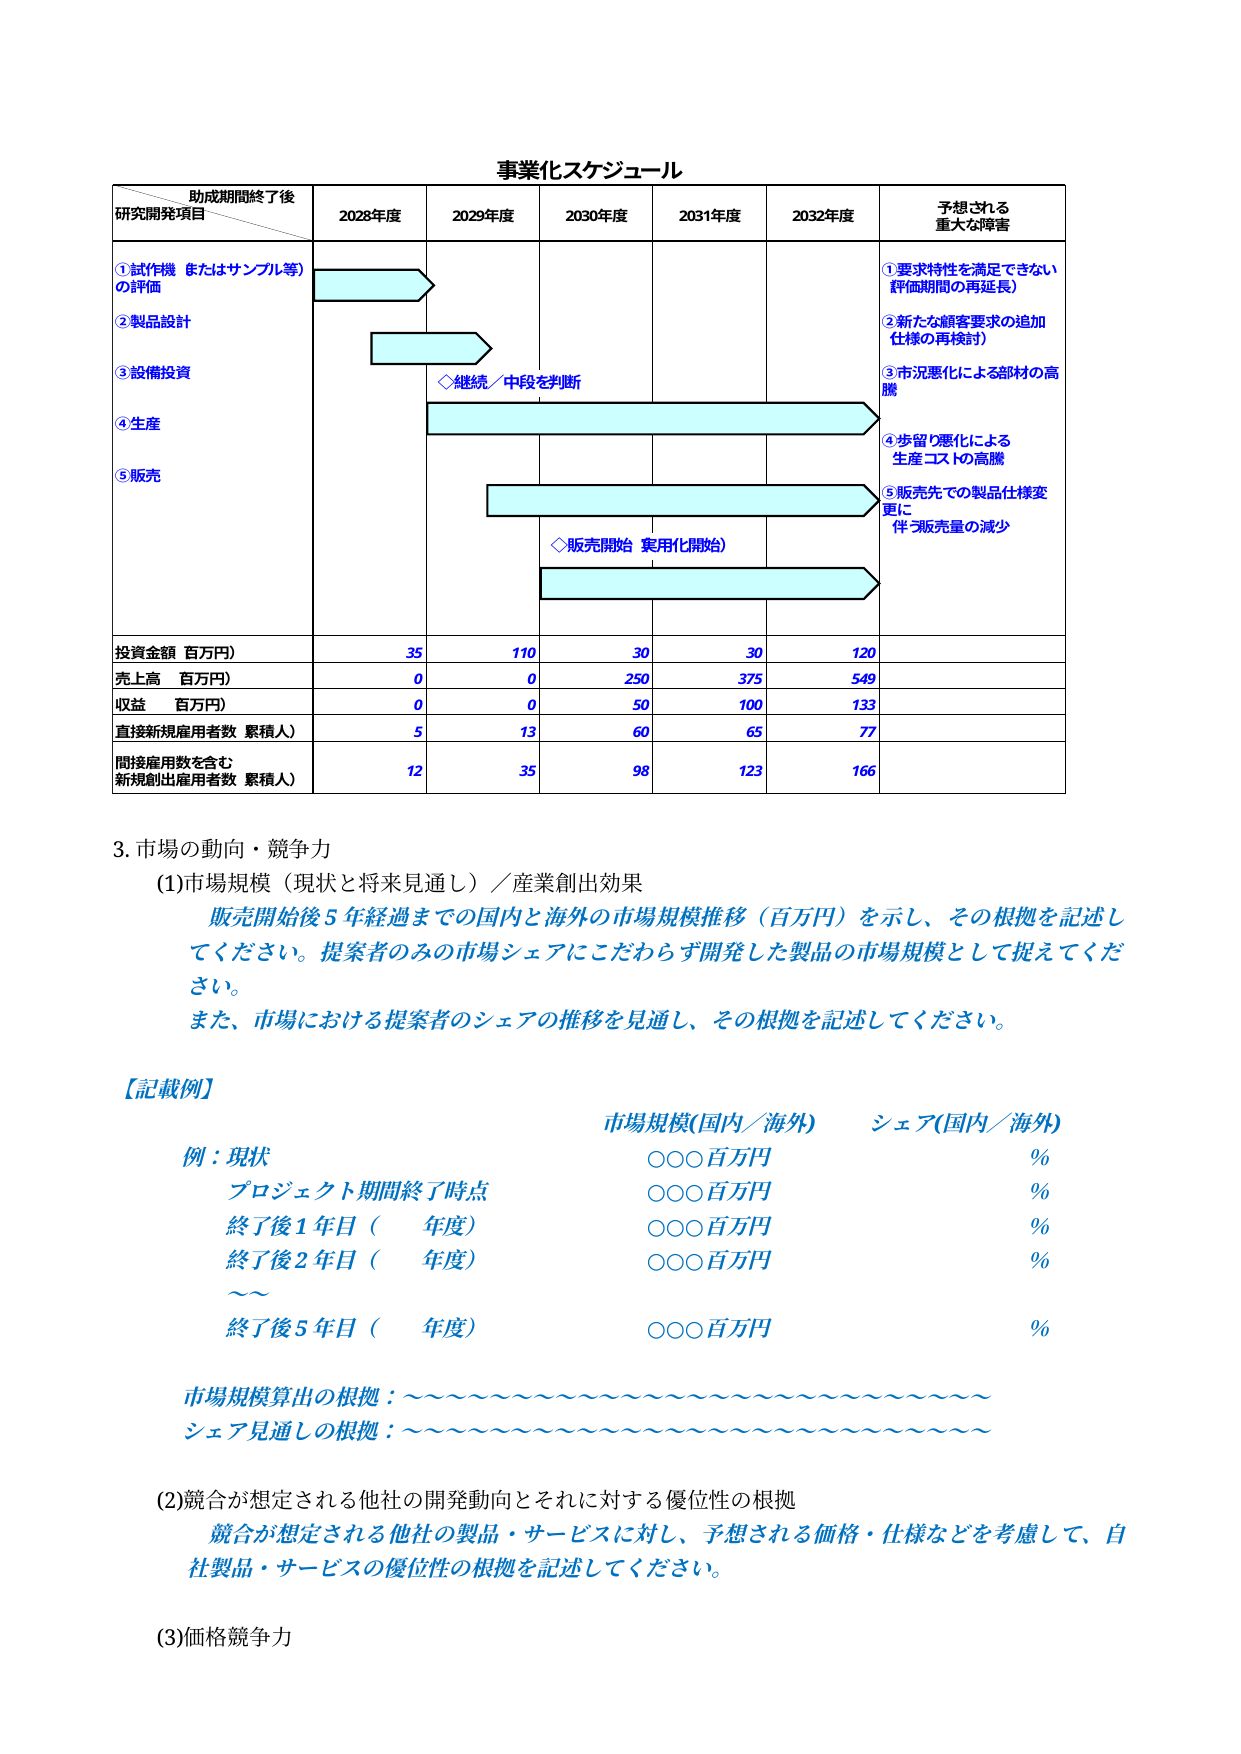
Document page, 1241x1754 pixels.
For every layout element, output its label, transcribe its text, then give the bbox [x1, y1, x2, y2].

text 市場規模算出の根拠：～～～～～～～～～～～～～～～～～～～～～～～～～～～ [181, 1379, 1128, 1413]
text また、市場における提案者のシェアの推移を見通し、その根拠を記述してください。 [186, 1002, 1128, 1036]
text プロジェクト期間終了時点 ○○○百万円 ％ [181, 1173, 1128, 1207]
text 終了後5年目（ 年度） ○○○百万円 ％ [181, 1310, 1128, 1344]
text 販売開始後5年経過までの国内と海外の市場規模推移（百万円）を示し、その根拠を記述してください。提案者のみの市場シェアにこだわらず開発した製品の市場規模として捉えてください。 [186, 899, 1128, 1002]
text 3. 市場の動向・競争力 [112, 831, 1128, 865]
text ～～ [181, 1276, 1128, 1310]
text シェア見通しの根拠：～～～～～～～～～～～～～～～～～～～～～～～～～～～ [181, 1413, 1128, 1447]
text 終了後1年目（ 年度） ○○○百万円 ％ [181, 1207, 1128, 1242]
text 終了後2年目（ 年度） ○○○百万円 ％ [181, 1242, 1128, 1276]
text (3)価格競争力 [112, 1619, 1128, 1653]
text 市場規模(国内／海外) シェア(国内／海外) [181, 1105, 1128, 1139]
text 競合が想定される他社の製品・サービスに対し、予想される価格・仕様などを考慮して、自社製品・サービスの優位性の根拠を記述してください。 [186, 1516, 1128, 1584]
text 【記載例】 [112, 1070, 1128, 1105]
text 例：現状 ○○○百万円 ％ [181, 1139, 1128, 1173]
text (1)市場規模（現状と将来見通し）／産業創出効果 [112, 865, 1128, 899]
text (2)競合が想定される他社の開発動向とそれに対する優位性の根拠 [112, 1482, 1128, 1516]
